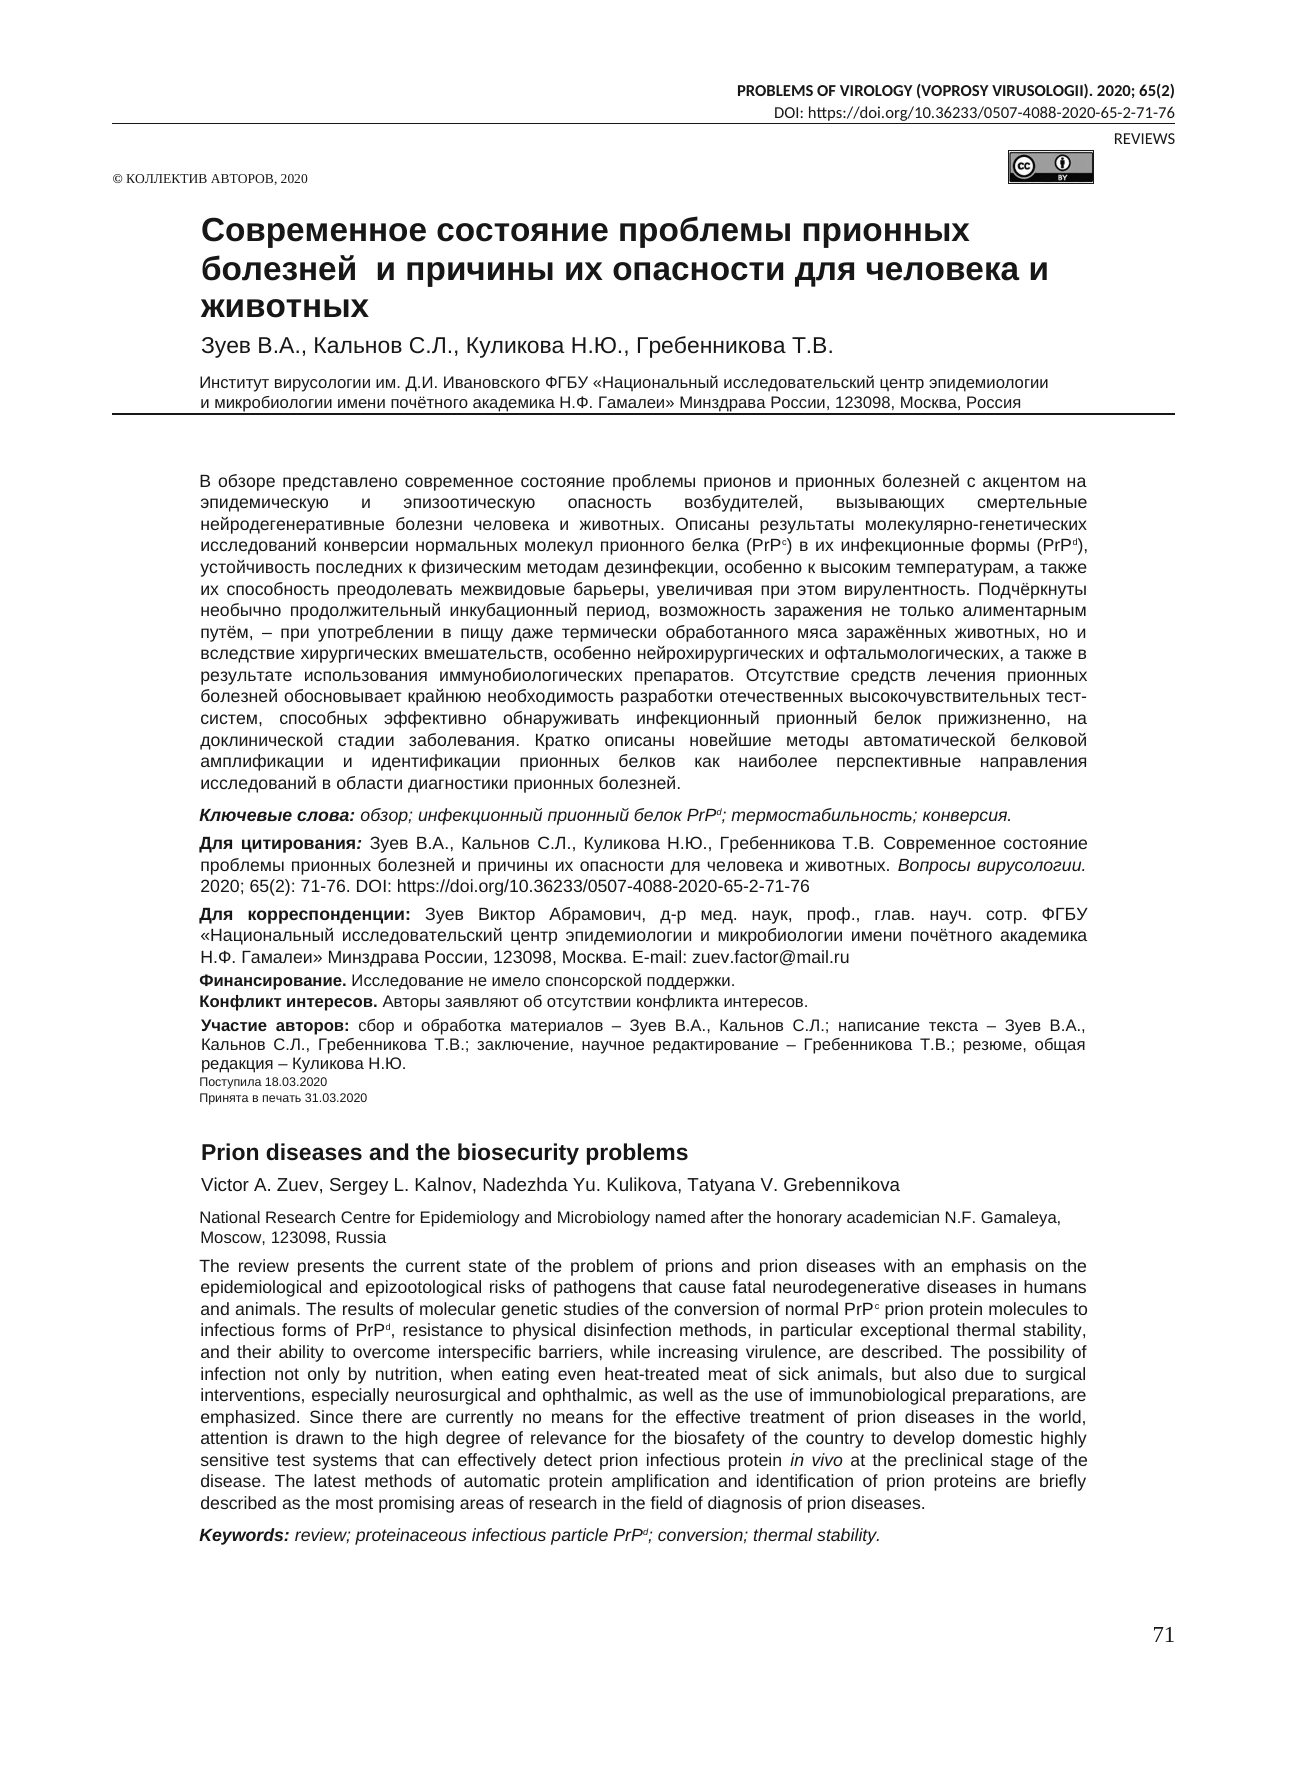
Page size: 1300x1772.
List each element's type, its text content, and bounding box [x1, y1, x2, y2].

text © КОЛЛЕКТИВ АВТОРОВ, 2020 [112, 151, 1094, 186]
text Victor A. Zuev, Sergey L. Kalnov, Nadezhda Yu. Kulikova, Tatyana V. Grebennikova [201, 1173, 1094, 1195]
text Институт вирусологии им. Д.И. Ивановского ФГБУ «Национальный исследовательский центр эпидемиологии и микробиологии имени почётного академика Н.Ф. Гамалеи» Минздрава России, 123098, Москва, Россия [199, 373, 1066, 412]
text Ключевые слова: обзор; инфекционный прионный белок PrPd; термостабильность; конверсия. [199, 804, 1094, 825]
text National Research Centre for Epidemiology and Microbiology named after the honorary academician N.F. Gamaleya, Moscow, 123098, Russia [199, 1208, 1094, 1247]
text В обзоре представлено современное состояние проблемы прионов и прионных болезней с акцентом на эпидемическую и эпизоотическую опасность возбудителей, вызывающих смертельные нейродегенеративные болезни человека и животных. Описаны результаты молекулярно-генетических исследований конверсии нормальных молекул прионного белка (PrPc) в их инфекционные формы (PrPd), устойчивость последних к физическим методам дезинфекции, особенно к высоким температурам, а также их способность преодолевать межвидовые барьеры, увеличивая при этом вирулентность. Подчёркнуты необычно продолжительный инкубационный период, возможность заражения не только алиментарным путём, – при употреблении в пищу даже термически обработанного мяса заражённых животных, но и вследствие хирургических вмешательств, особенно нейрохирургических и офтальмологических, а также в результате использования иммунобиологических препаратов. Отсутствие средств лечения прионных болезней обосновывает крайнюю необходимость разработки отечественных высокочувствительных тест-систем, способных эффективно обнаруживать инфекционный прионный белок прижизненно, на доклинической стадии заболевания. Кратко описаны новейшие методы автоматической белковой амплификации и идентификации прионных белков как наиболее перспективные направления исследований в области диагностики прионных болезней. [199, 471, 1088, 793]
text Принята в печать 31.03.2020 [199, 1091, 1094, 1105]
text Конфликт интересов. Авторы заявляют об отсутствии конфликта интересов. [199, 992, 1094, 1011]
text Современное состояние проблемы прионных болезней и причины их опасности для человека и животных [201, 212, 1094, 325]
text Зуев В.А., Кальнов С.Л., Куликова Н.Ю., Гребенникова Т.В. [201, 332, 1094, 359]
text Для корреспонденции: Зуев Виктор Абрамович, д-р мед. наук, проф., глав. науч. сотр. ФГБУ «Национальный исследовательский центр эпидемиологии и микробиологии имени почётного академика Н.Ф. Гамалеи» Минздрава России, 123098, Москва. E-mail: zuev.factor@mail.ru [199, 903, 1088, 967]
text Поступила 18.03.2020 [199, 1075, 1094, 1089]
text Для цитирования: Зуев В.А., Кальнов С.Л., Куликова Н.Ю., Гребенникова Т.В. Современное состояние проблемы прионных болезней и причины их опасности для человека и животных. Вопросы вирусологии. 2020; 65(2): 71-76. DOI: https://doi.org/10.36233/0507-4088-2020-65-2-71-76 [199, 833, 1088, 897]
picture [1009, 151, 1093, 183]
text The review presents the current state of the problem of prions and prion diseases with an emphasis on the epidemiological and epizootological risks of pathogens that cause fatal neurodegenerative diseases in humans and animals. The results of molecular genetic studies of the conversion of normal PrPc prion protein molecules to infectious forms of PrPd, resistance to physical disinfection methods, in particular exceptional thermal stability, and their ability to overcome interspecific barriers, while increasing virulence, are described. The possibility of infection not only by nutrition, when eating even heat-treated meat of sick animals, but also due to surgical interventions, especially neurosurgical and ophthalmic, as well as the use of immunobiological preparations, are emphasized. Since there are currently no means for the effective treatment of prion diseases in the world, attention is drawn to the high degree of relevance for the biosafety of the country to develop domestic highly sensitive test systems that can effectively detect prion infectious protein in vivo at the preclinical stage of the disease. The latest methods of automatic protein amplification and identification of prion proteins are briefly described as the most promising areas of research in the field of diagnosis of prion diseases. [199, 1256, 1088, 1513]
text Prion diseases and the biosecurity problems [201, 1139, 1094, 1165]
text Участие авторов: сбор и обработка материалов – Зуев В.А., Кальнов С.Л.; написание текста – Зуев В.А., Кальнов С.Л., Гребенникова Т.В.; заключение, научное редактирование – Гребенникова Т.В.; резюме, общая редакция – Куликова Н.Ю. [201, 1017, 1087, 1073]
text Keywords: review; proteinaceous infectious particle PrPd; соnversion; thermal stability. [199, 1525, 1094, 1545]
text Финансирование. Исследование не имело спонсорской поддержки. [199, 971, 1094, 990]
